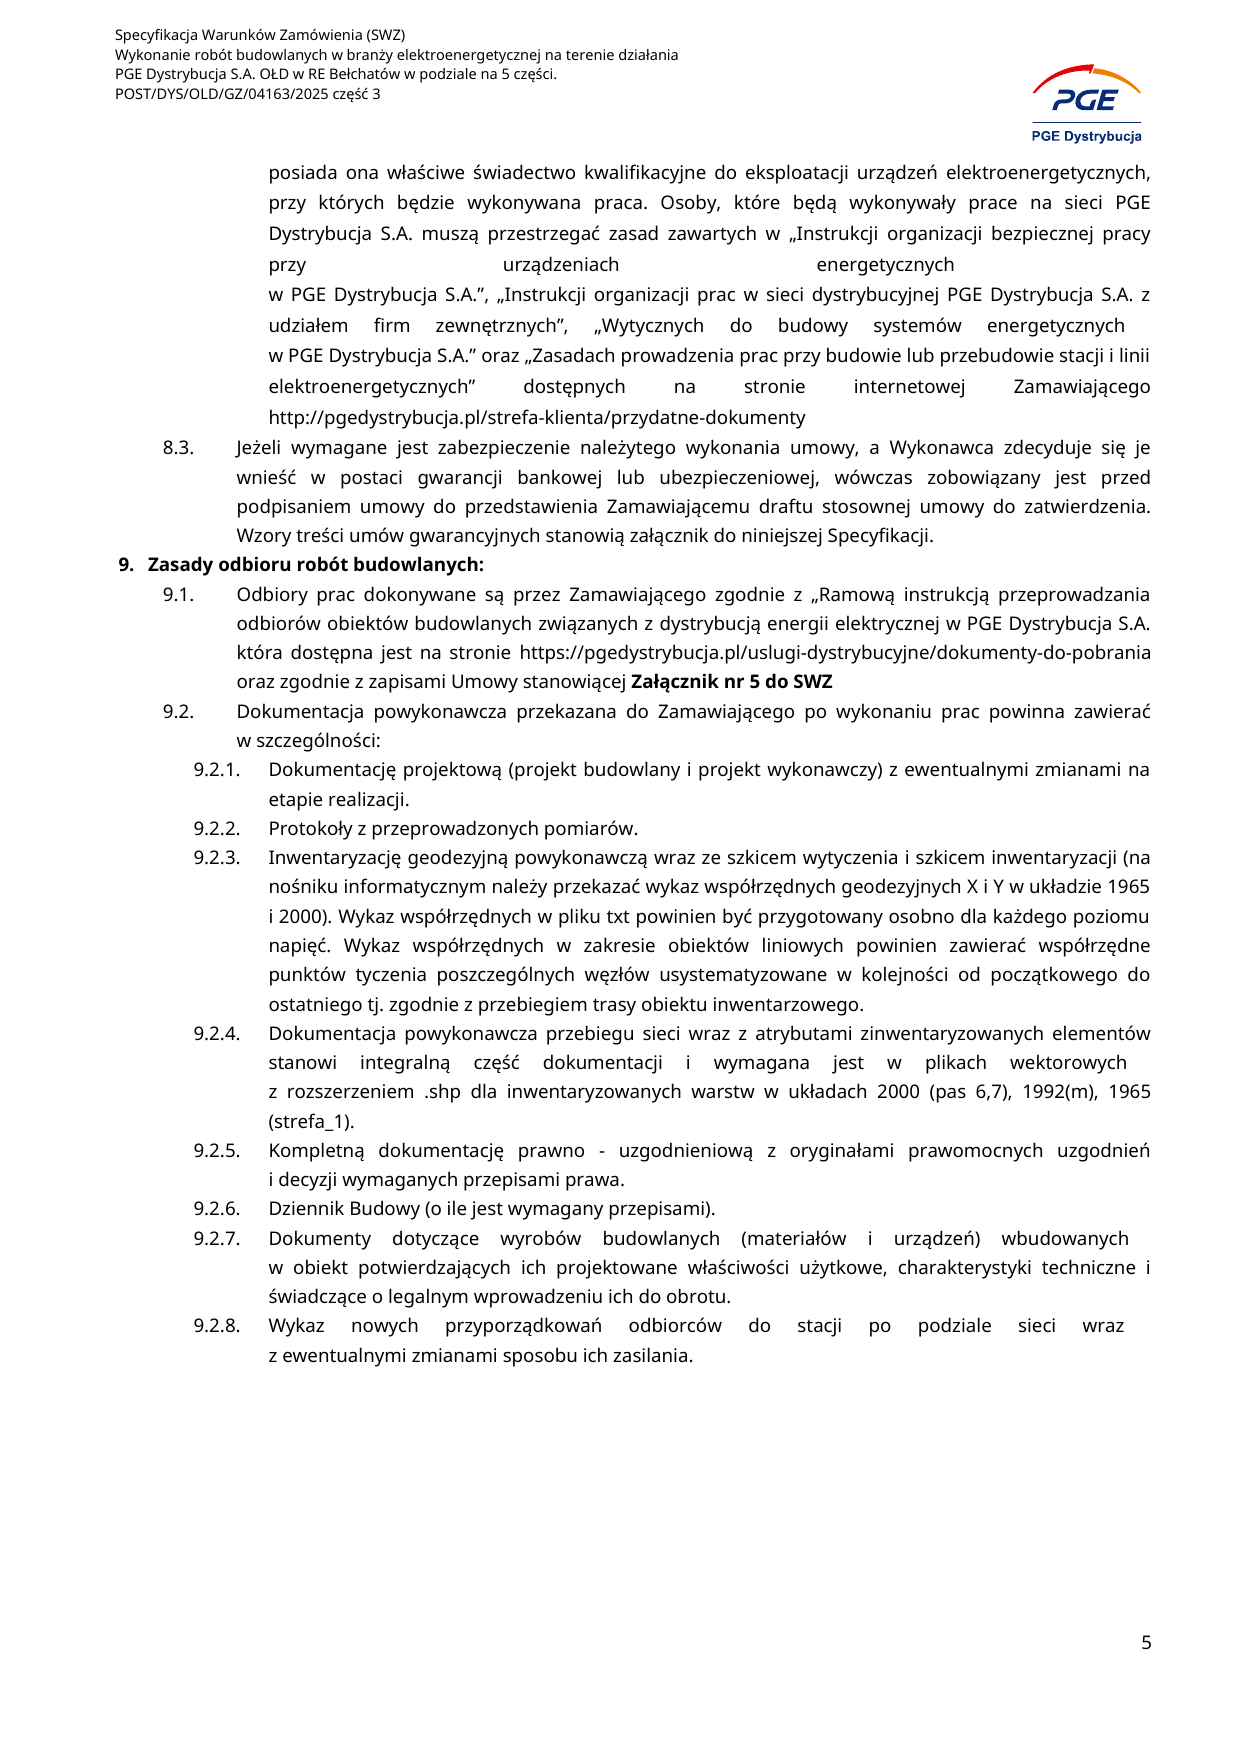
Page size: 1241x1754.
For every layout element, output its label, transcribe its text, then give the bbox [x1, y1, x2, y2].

list Dokumentacja powykonawcza przebiegu sieci wraz z atrybutami zinwentaryzowanych elementów stanowi integralną część dokumentacji i wymagana jest w plikach wektorowych z rozszerzeniem .shp dla inwentaryzowanych warstw w układach 2000 (pas 6,7), 1992(m), 1965 (strefa_1). [193, 1020, 1152, 1133]
list Dokumentację projektową (projekt budowlany i projekt wykonawczy) z ewentualnymi zmianami na etapie realizacji. [193, 757, 1152, 811]
list Jeżeli wymagane jest zabezpieczenie należytego wykonania umowy, a Wykonawca zdecyduje się je wnieść w postaci gwarancji bankowej lub ubezpieczeniowej, wówczas zobowiązany jest przed podpisaniem umowy do przedstawienia Zamawiającemu draftu stosownej umowy do zatwierdzenia. Wzory treści umów gwarancyjnych stanowią załącznik do niniejszej Specyfikacji. [163, 435, 1152, 548]
list Protokoły z przeprowadzonych pomiarów. [193, 815, 1152, 841]
list Inwentaryzację geodezyjną powykonawczą wraz ze szkicem wytyczenia i szkicem inwentaryzacji (na nośniku informatycznym należy przekazać wykaz współrzędnych geodezyjnych X i Y w układzie 1965 i 2000). Wykaz współrzędnych w pliku txt powinien być przygotowany osobno dla każdego poziomu napięć. Wykaz współrzędnych w zakresie obiektów liniowych powinien zawierać współrzędne punktów tyczenia poszczególnych węzłów usystematyzowane w kolejności od początkowego do ostatniego tj. zgodnie z przebiegiem trasy obiektu inwentarzowego. [193, 844, 1152, 1016]
list Odbiory prac dokonywane są przez Zamawiającego zgodnie z „Ramową instrukcją przeprowadzania odbiorów obiektów budowlanych związanych z dystrybucją energii elektrycznej w PGE Dystrybucja S.A. która dostępna jest na stronie https://pgedystrybucja.pl/uslugi-dystrybucyjne/dokumenty-do-pobrania oraz zgodnie z zapisami Umowy stanowiącej Załącznik nr 5 do SWZ [163, 581, 1152, 694]
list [193, 159, 1152, 429]
list Dokumenty dotyczące wyrobów budowlanych (materiałów i urządzeń) wbudowanych w obiekt potwierdzających ich projektowane właściwości użytkowe, charakterystyki techniczne i świadczące o legalnym wprowadzeniu ich do obrotu. [193, 1225, 1152, 1309]
list Kompletną dokumentację prawno - uzgodnieniową z oryginałami prawomocnych uzgodnień i decyzji wymaganych przepisami prawa. [193, 1137, 1152, 1192]
list Dziennik Budowy (o ile jest wymagany przepisami). [193, 1196, 1152, 1221]
list Zasady odbioru robót budowlanych: [118, 552, 1152, 577]
list Wykaz nowych przyporządkowań odbiorców do stacji po podziale sieci wraz z ewentualnymi zmianami sposobu ich zasilania. [193, 1313, 1152, 1368]
list Dokumentacja powykonawcza przekazana do Zamawiającego po wykonaniu prac powinna zawierać w szczególności: [163, 698, 1152, 753]
